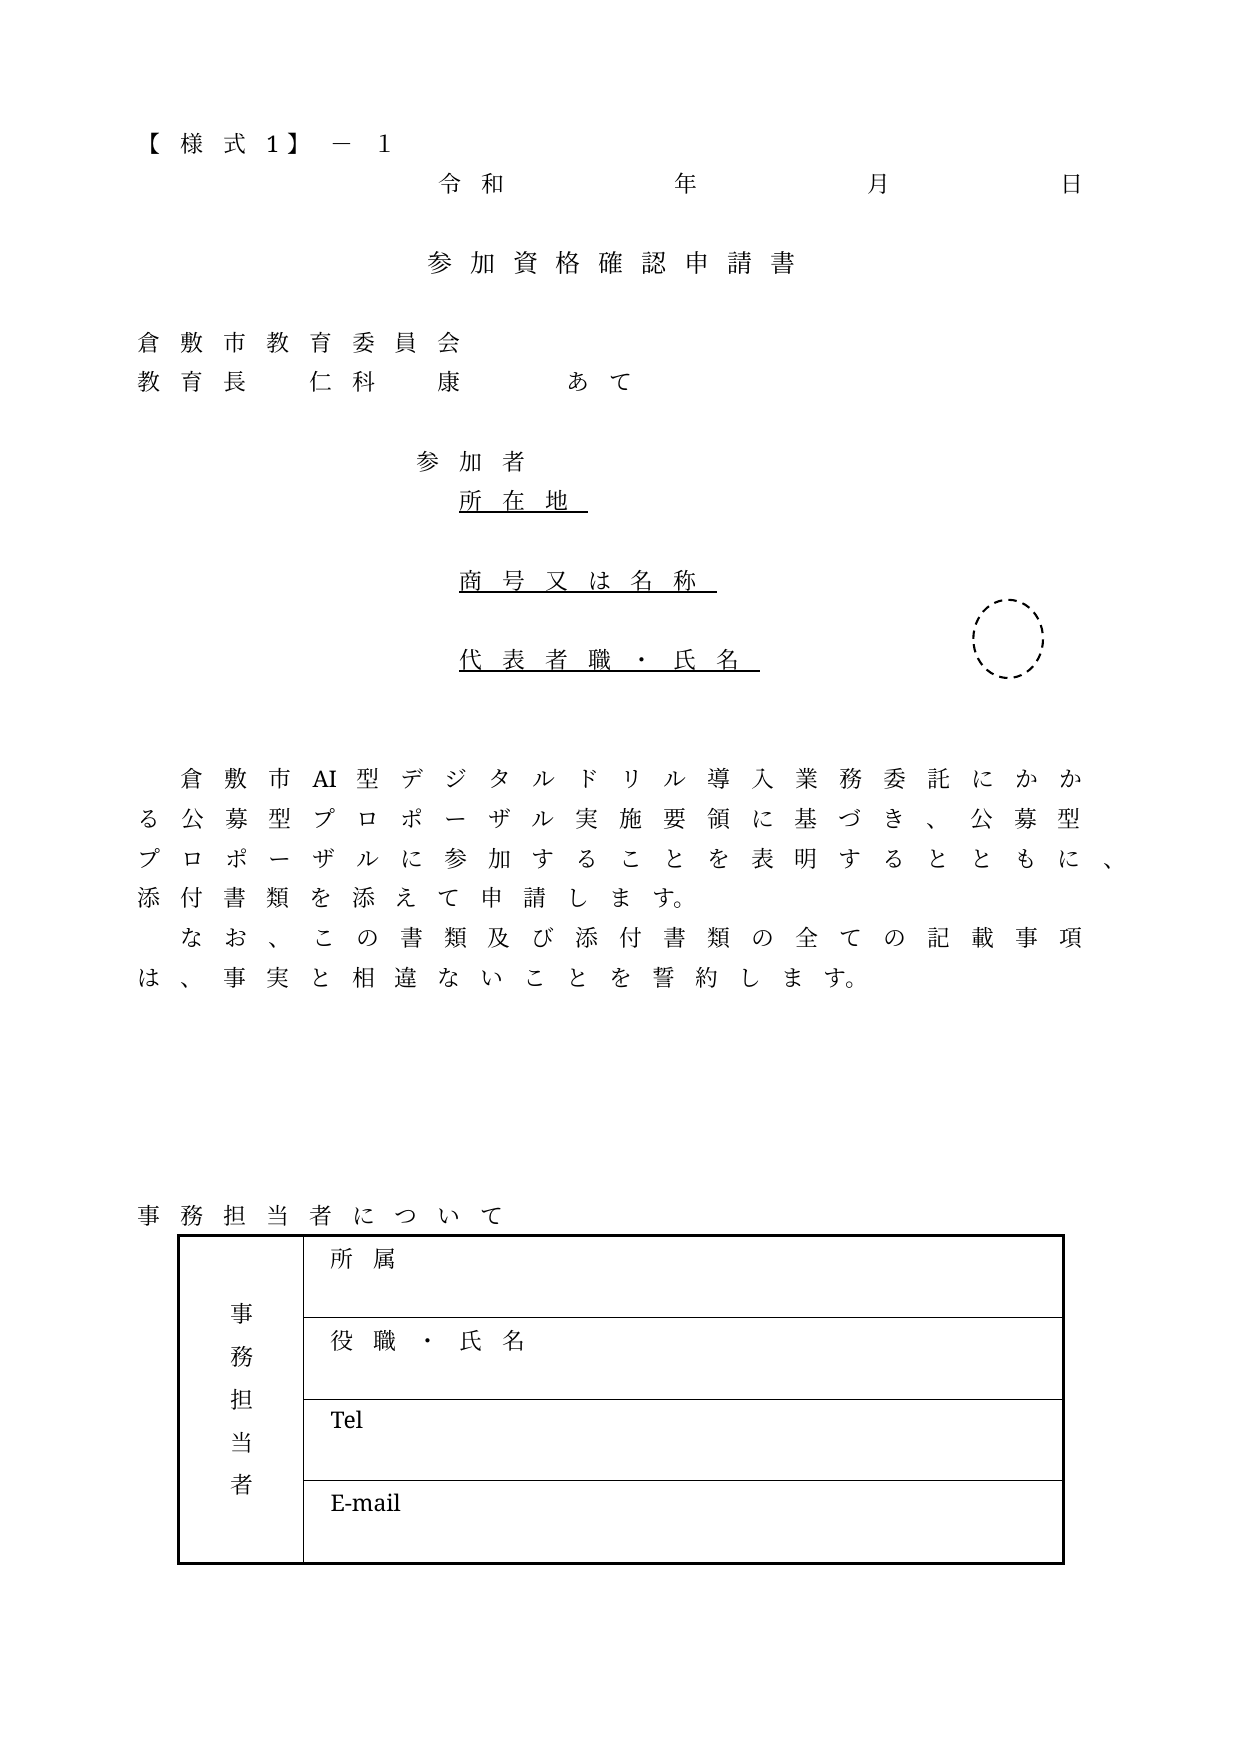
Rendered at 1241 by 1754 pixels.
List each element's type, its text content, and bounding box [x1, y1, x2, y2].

text 商号又は名称 [137, 559, 1103, 599]
table_header 所属 [304, 1237, 1062, 1317]
text 所在地 [137, 480, 1103, 520]
text なお、この書類及び添付書類の全ての記載事項は、事実と相違ないことを誓約します。 [137, 917, 1103, 996]
text 事務担当者について [137, 1194, 1103, 1234]
text 倉敷市AI型デジタルドリル導入業務委託にかかる公募型プロポーザル実施要領に基づき、公募型プロポーザルに参加することを表明するとともに、添付書類を添えて申請します。 [137, 758, 1103, 917]
text 倉敷市教育委員会 [137, 321, 1103, 361]
text 令和 年 月 日 [137, 163, 1103, 202]
table_cell 役職・氏名 [304, 1318, 1062, 1399]
text 参加資格確認申請書 [137, 242, 1103, 282]
text 代表者職・氏名 [1020, 639, 1103, 678]
text 教育長 仁科 康 あて [137, 361, 1103, 401]
text 代表者職・氏名 [137, 639, 999, 678]
text 【様式1】－１ [137, 123, 1103, 163]
table_cell Tel [304, 1400, 1062, 1479]
table_header 事務担当者 [180, 1237, 303, 1562]
table_cell E-mail [304, 1481, 1062, 1562]
text 参加者 [137, 440, 1103, 480]
